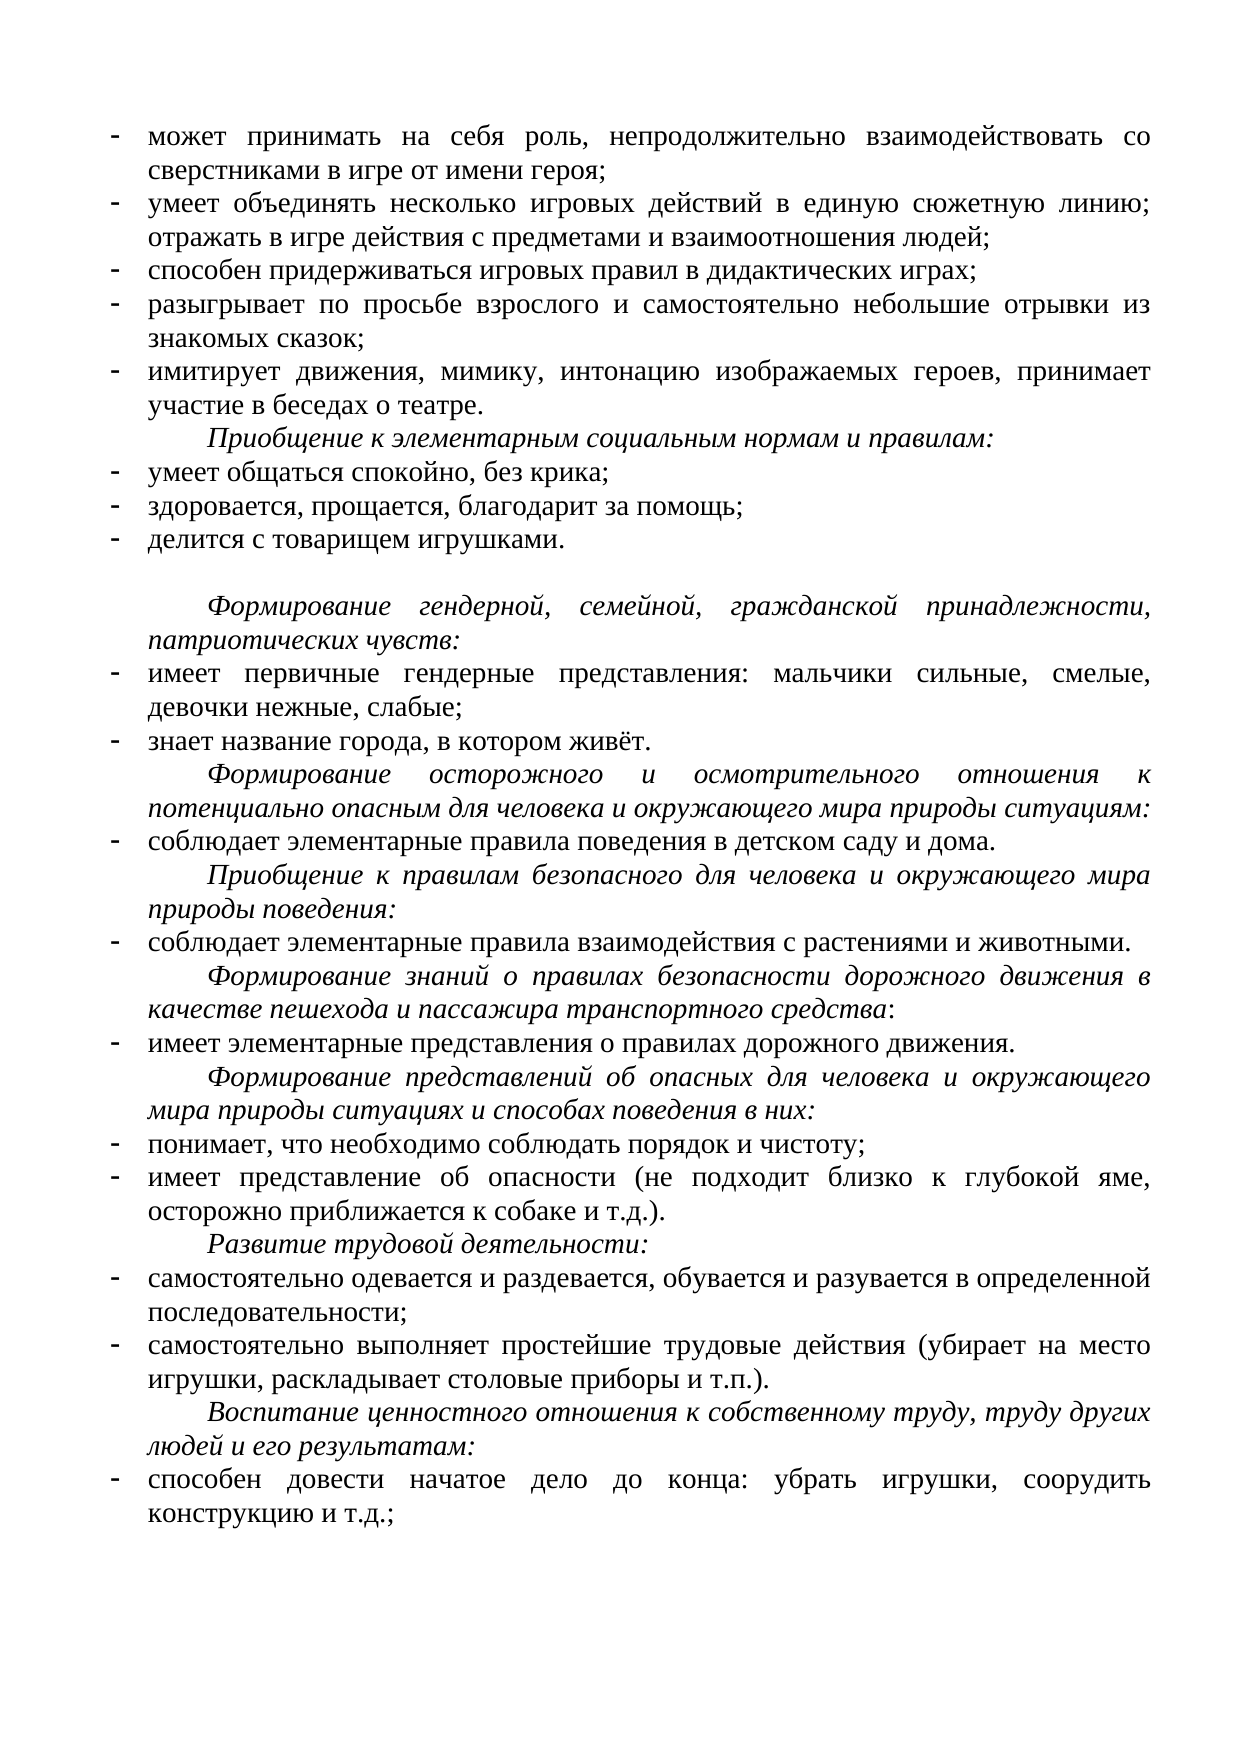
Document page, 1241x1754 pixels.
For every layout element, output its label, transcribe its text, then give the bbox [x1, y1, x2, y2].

text Развитие трудовой деятельности: [148, 1227, 1152, 1260]
list соблюдает элементарные правила взаимодействия с растениями и животными. [110, 924, 1152, 958]
list имеет элементарные представления о правилах дорожного движения. [110, 1025, 1152, 1059]
list понимает, что необходимо соблюдать порядок и чистоту; [110, 1126, 1152, 1159]
list соблюдает элементарные правила поведения в детском саду и дома. [110, 823, 1152, 857]
list разыгрывает по просьбе взрослого и самостоятельно небольшие отрывки из знакомых сказок; [110, 286, 1152, 353]
text Формирование знаний о правилах безопасности дорожного движения в качестве пешехода и пассажира транспортного средства: [148, 958, 1152, 1025]
text Приобщение к правилам безопасного для человека и окружающего мира природы поведения: [148, 857, 1152, 924]
list может принимать на себя роль, непродолжительно взаимодействовать со сверстниками в игре от имени героя; [110, 118, 1152, 185]
text Приобщение к элементарным социальным нормам и правилам: [148, 421, 1152, 454]
list способен довести начатое дело до конца: убрать игрушки, соорудить конструкцию и т.д.; [110, 1462, 1152, 1529]
list здоровается, прощается, благодарит за помощь; [110, 488, 1152, 521]
text Воспитание ценностного отношения к собственному труду, труду других людей и его результатам: [148, 1394, 1152, 1462]
list имитирует движения, мимику, интонацию изображаемых героев, принимает участие в беседах о театре. [110, 353, 1152, 421]
list способен придерживаться игровых правил в дидактических играх; [110, 252, 1152, 286]
list умеет объединять несколько игровых действий в единую сюжетную линию; отражать в игре действия с предметами и взаимоотношения людей; [110, 185, 1152, 252]
list имеет представление об опасности (не подходит близко к глубокой яме, осторожно приближается к собаке и т.д.). [110, 1159, 1152, 1227]
list умеет общаться спокойно, без крика; [110, 454, 1152, 488]
list делится с товарищем игрушками. [110, 521, 1152, 555]
list самостоятельно выполняет простейшие трудовые действия (убирает на место игрушки, раскладывает столовые приборы и т.п.). [110, 1327, 1152, 1394]
text Формирование осторожного и осмотрительного отношения к потенциально опасным для человека и окружающего мира природы ситуациям: [148, 756, 1152, 823]
list знает название города, в котором живёт. [110, 723, 1152, 756]
list самостоятельно одевается и раздевается, обувается и разувается в определенной последовательности; [110, 1260, 1152, 1327]
text Формирование гендерной, семейной, гражданской принадлежности, патриотических чувств: [148, 588, 1152, 656]
text Формирование представлений об опасных для человека и окружающего мира природы ситуациях и способах поведения в них: [148, 1059, 1152, 1126]
list имеет первичные гендерные представления: мальчики сильные, смелые, девочки нежные, слабые; [110, 656, 1152, 723]
